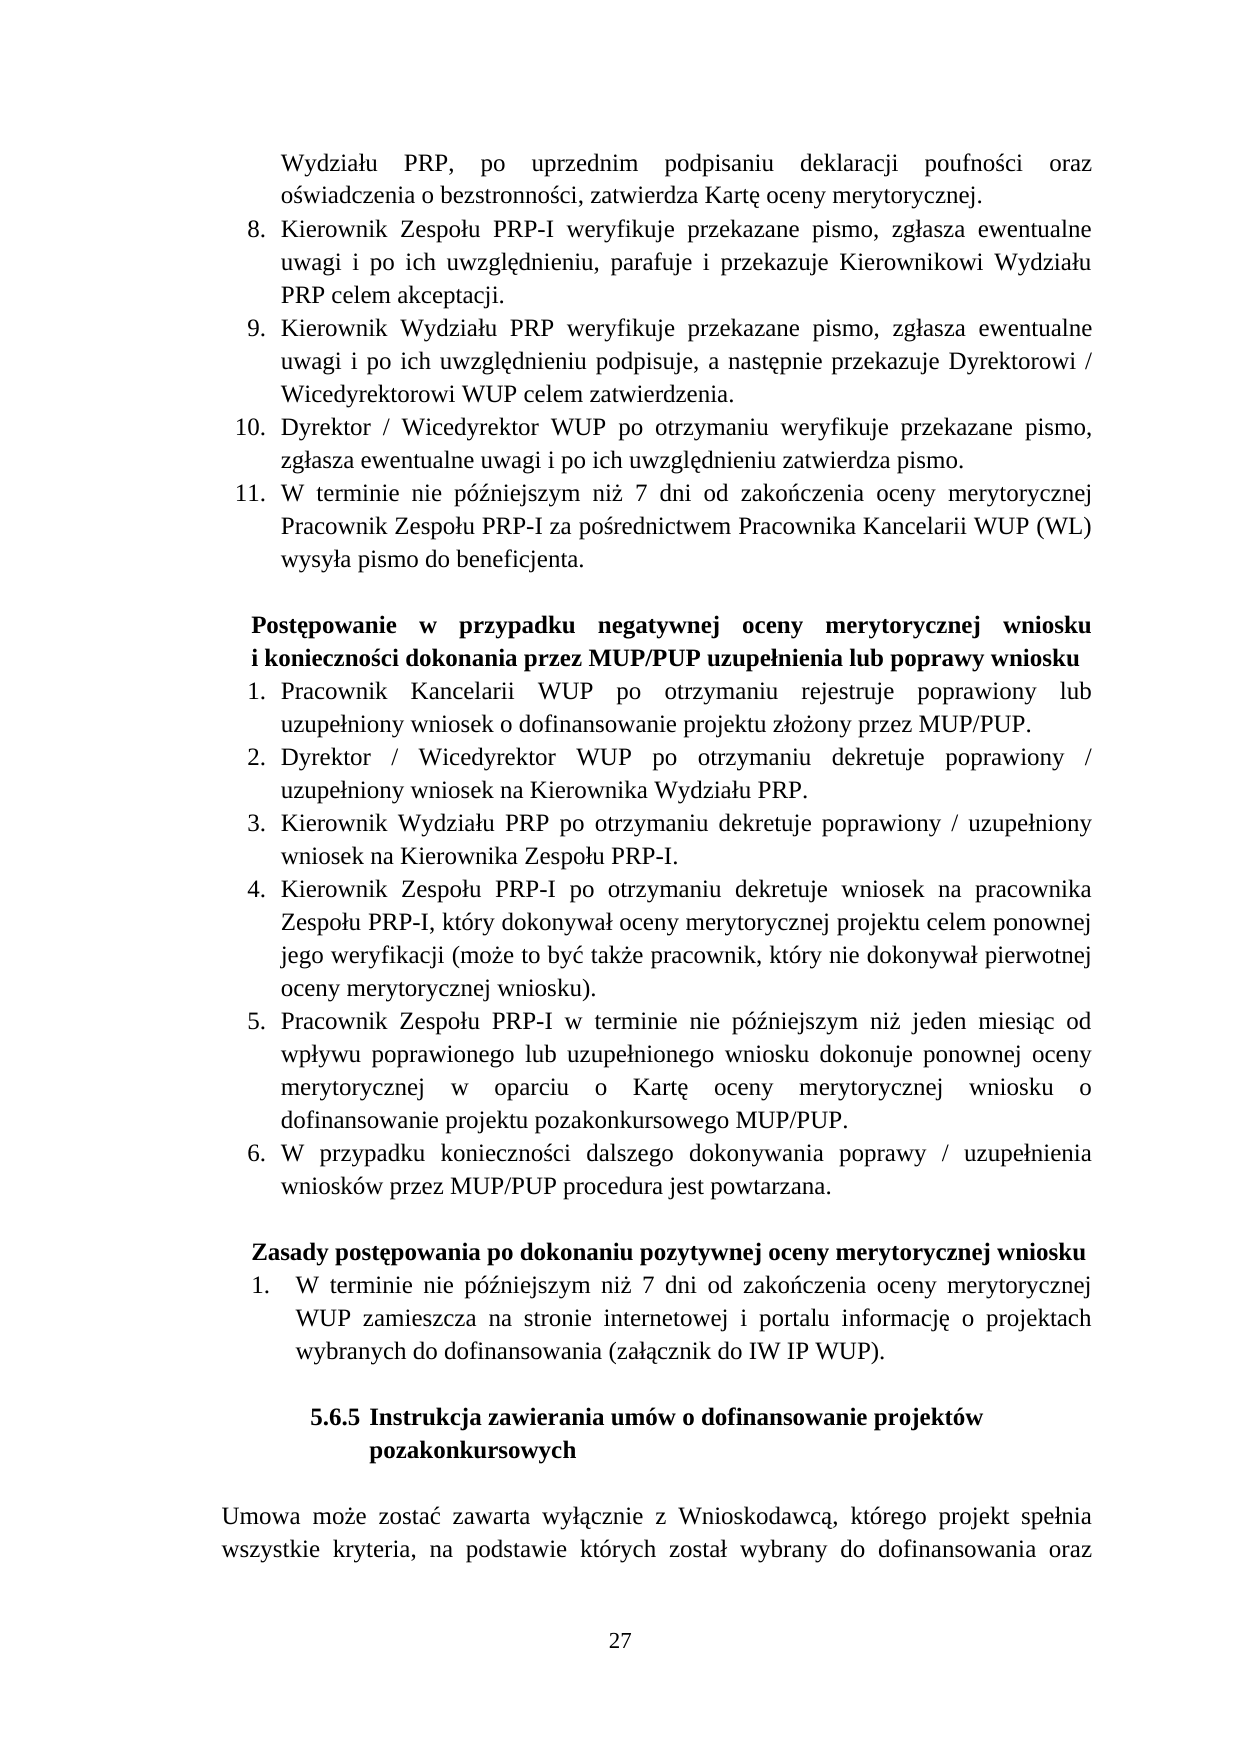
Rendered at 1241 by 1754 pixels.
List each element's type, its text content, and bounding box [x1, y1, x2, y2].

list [266, 148, 1093, 209]
list Pracownik Zespołu PRP-I w terminie nie późniejszym niż jeden miesiąc od wpływu poprawionego lub uzupełnionego wniosku dokonuje ponownej oceny merytorycznej w oparciu o Kartę oceny merytorycznej wniosku o dofinansowanie projektu pozakonkursowego MUP/PUP. [266, 1006, 1093, 1134]
list Zasady postępowania po dokonaniu pozytywnej oceny merytorycznej wniosku [251, 1237, 1093, 1266]
list Pracownik Kancelarii WUP po otrzymaniu rejestruje poprawiony lub uzupełniony wniosek o dofinansowanie projektu złożony przez MUP/PUP. [266, 676, 1093, 738]
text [221, 1501, 1093, 1563]
list Dyrektor / Wicedyrektor WUP po otrzymaniu dekretuje poprawiony / uzupełniony wniosek na Kierownika Wydziału PRP. [266, 742, 1093, 804]
list Kierownik Wydziału PRP po otrzymaniu dekretuje poprawiony / uzupełniony wniosek na Kierownika Zespołu PRP-I. [266, 808, 1093, 870]
list W terminie nie późniejszym niż 7 dni od zakończenia oceny merytorycznej WUP zamieszcza na stronie internetowej i portalu informację o projektach wybranych do dofinansowania (załącznik do IW IP WUP). [251, 1270, 1093, 1365]
list W terminie nie późniejszym niż 7 dni od zakończenia oceny merytorycznej Pracownik Zespołu PRP-I za pośrednictwem Pracownika Kancelarii WUP (WL) wysyła pismo do beneficjenta. [266, 478, 1093, 573]
list Kierownik Wydziału PRP weryfikuje przekazane pismo, zgłasza ewentualne uwagi i po ich uwzględnieniu podpisuje, a następnie przekazuje Dyrektorowi / Wicedyrektorowi WUP celem zatwierdzenia. [266, 313, 1093, 407]
list Dyrektor / Wicedyrektor WUP po otrzymaniu weryfikuje przekazane pismo, zgłasza ewentualne uwagi i po ich uwzględnieniu zatwierdza pismo. [266, 412, 1093, 473]
subtitle Instrukcja zawierania umów o dofinansowanie projektów pozakonkursowych [310, 1402, 1093, 1464]
list Kierownik Zespołu PRP-I weryfikuje przekazane pismo, zgłasza ewentualne uwagi i po ich uwzględnieniu, parafuje i przekazuje Kierownikowi Wydziału PRP celem akceptacji. [266, 214, 1093, 308]
list Kierownik Zespołu PRP-I po otrzymaniu dekretuje wniosek na pracownika Zespołu PRP-I, który dokonywał oceny merytorycznej projektu celem ponownej jego weryfikacji (może to być także pracownik, który nie dokonywał pierwotnej oceny merytorycznej wniosku). [266, 874, 1093, 1002]
list W przypadku konieczności dalszego dokonywania poprawy / uzupełnienia wniosków przez MUP/PUP procedura jest powtarzana. [266, 1138, 1093, 1200]
list Postępowanie w przypadku negatywnej oceny merytorycznej wniosku i konieczności dokonania przez MUP/PUP uzupełnienia lub poprawy wniosku [251, 610, 1093, 672]
